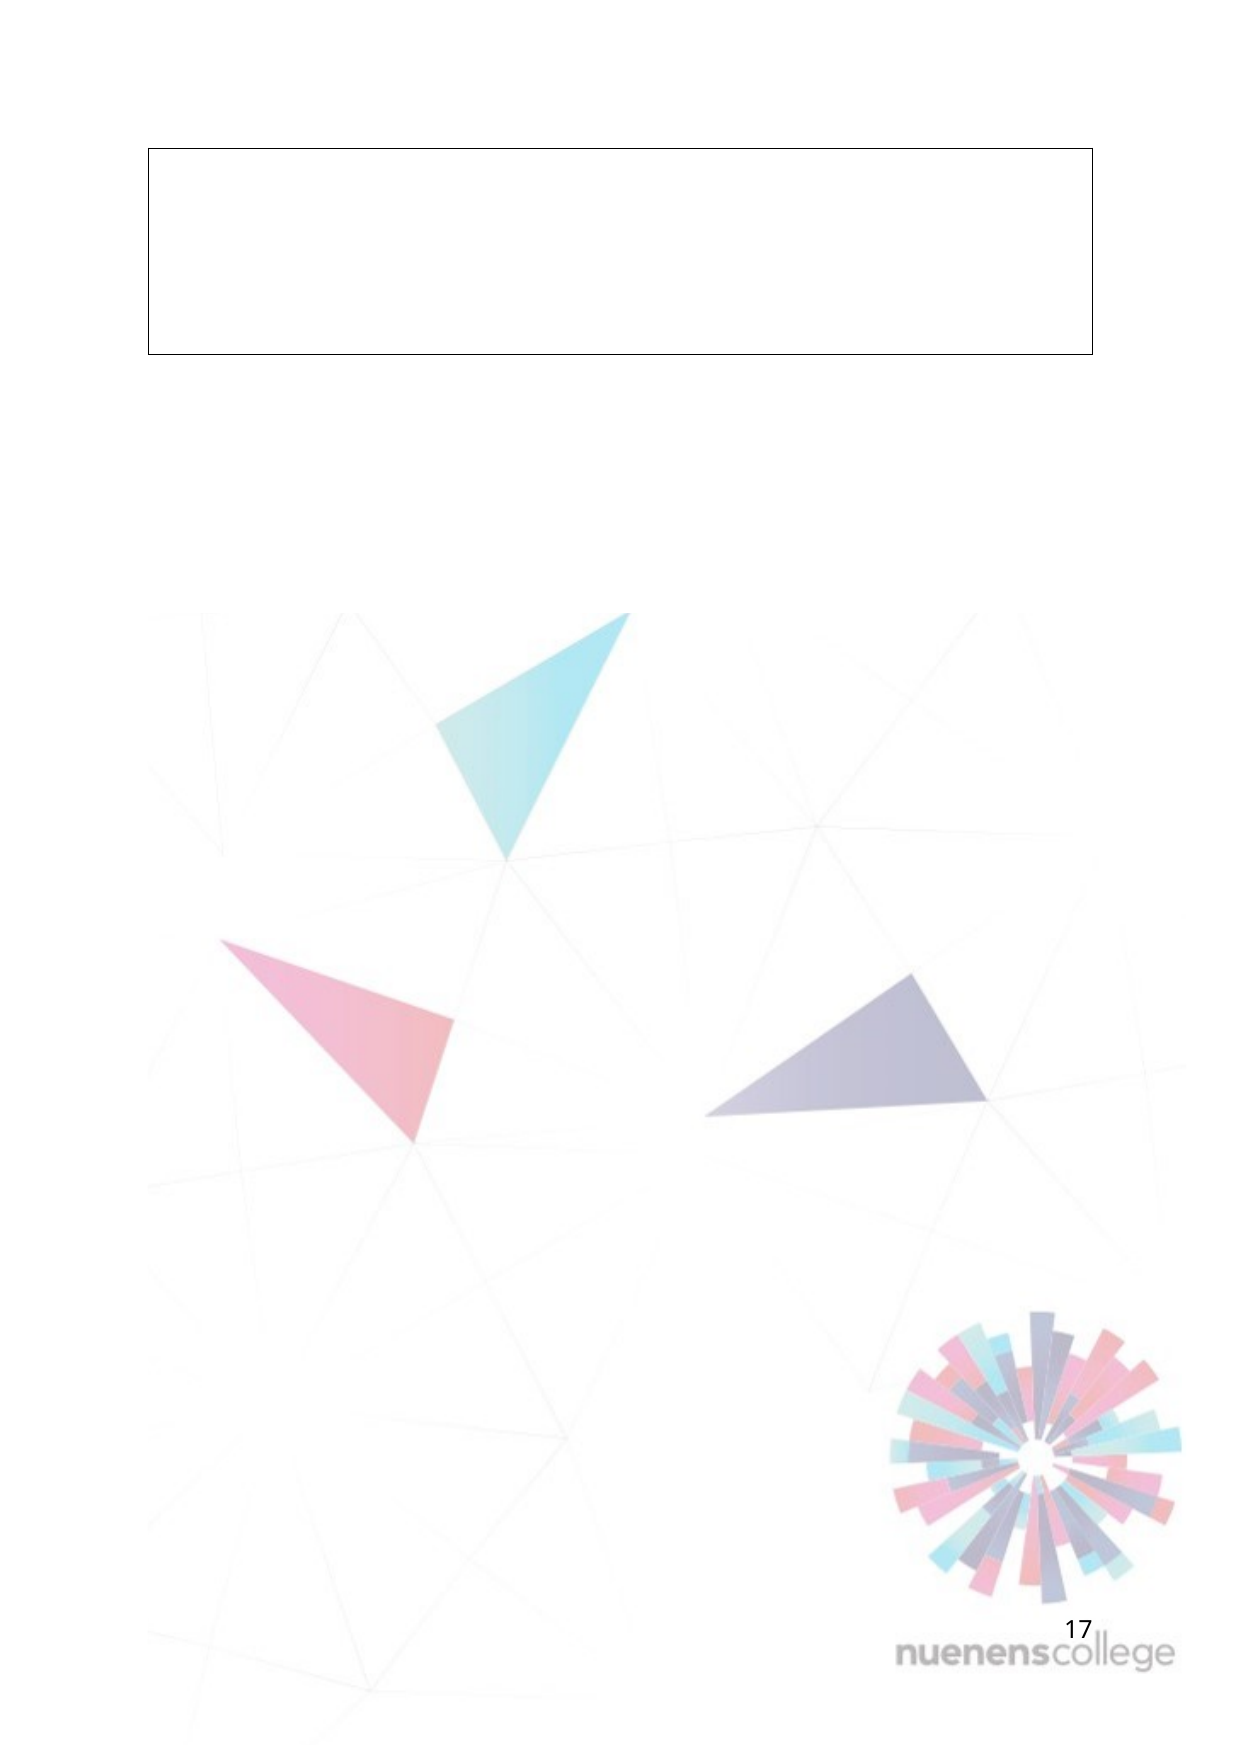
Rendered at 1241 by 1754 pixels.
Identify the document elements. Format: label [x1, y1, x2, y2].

picture [147, 613, 1187, 1745]
table_header [149, 149, 1092, 354]
